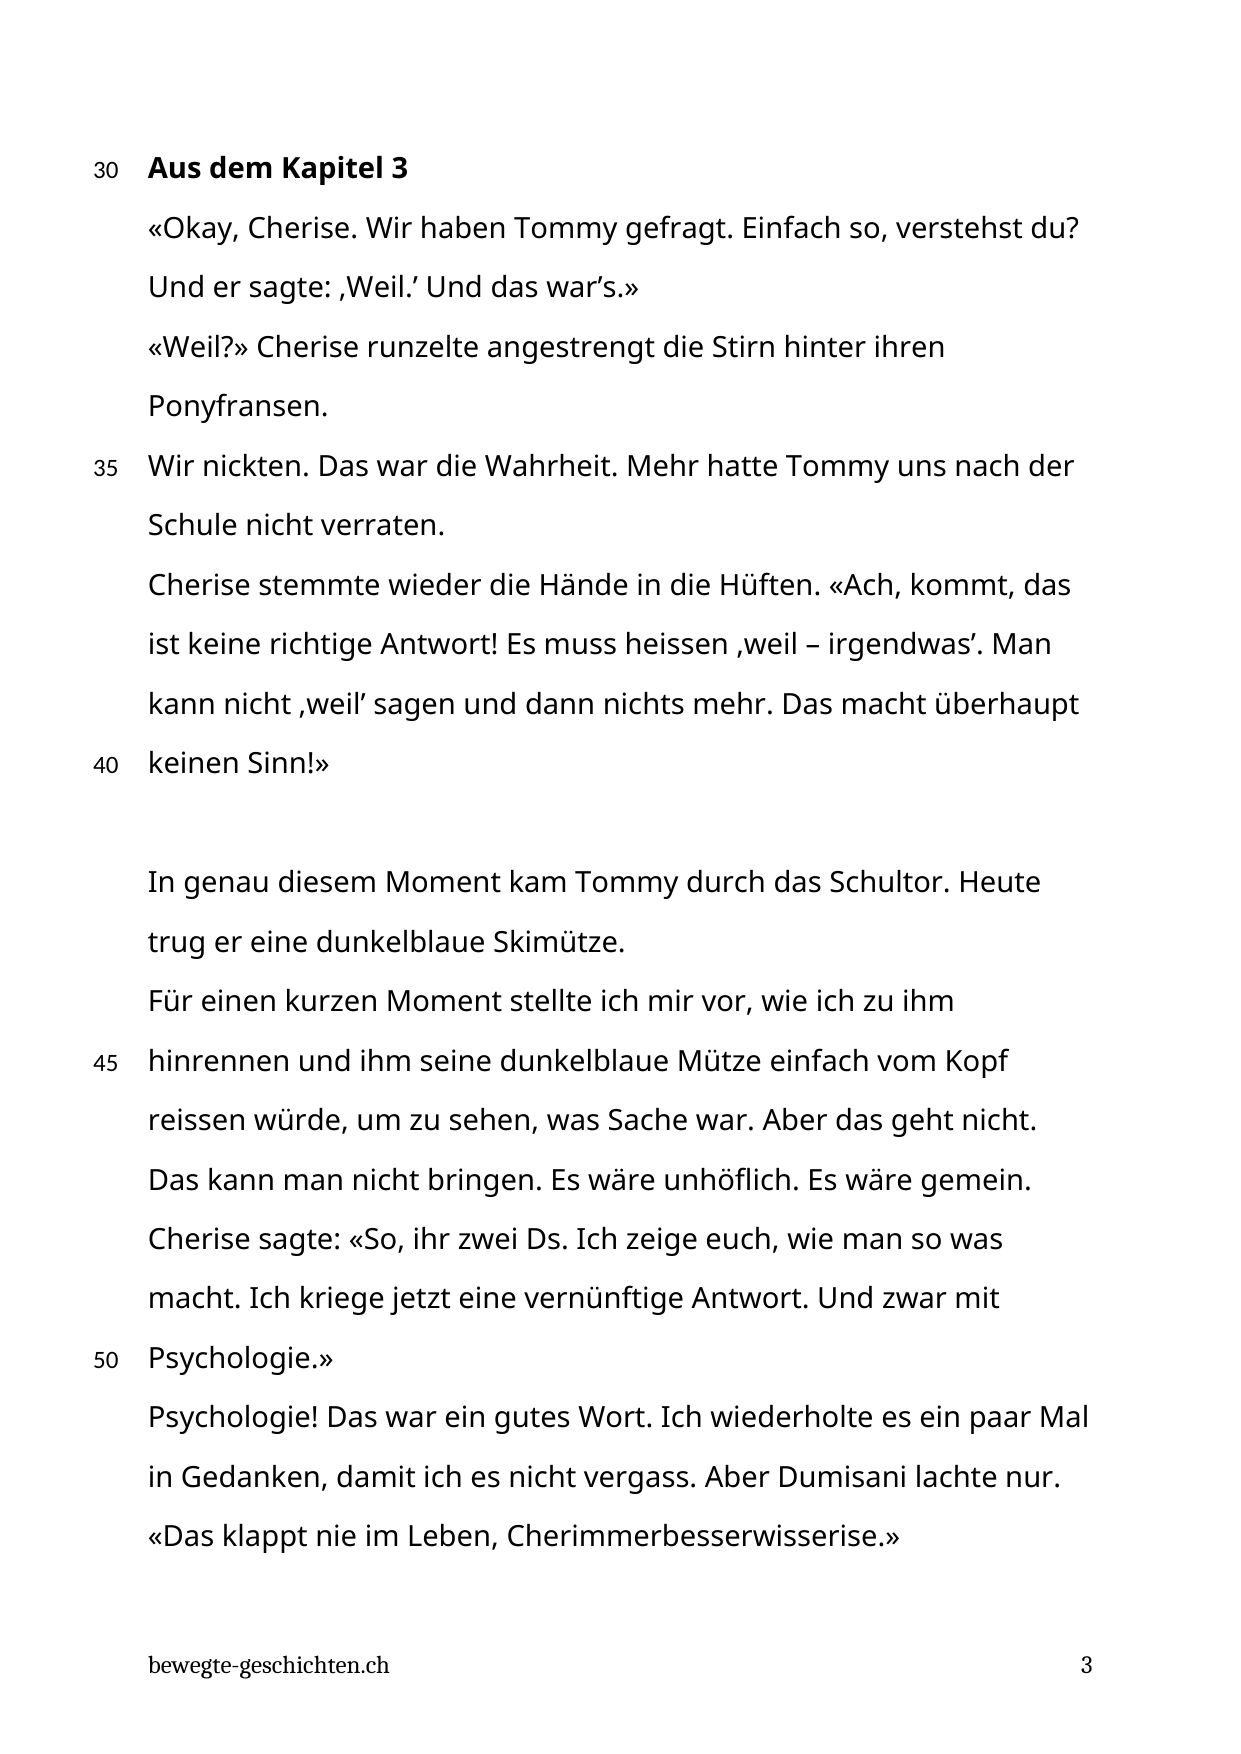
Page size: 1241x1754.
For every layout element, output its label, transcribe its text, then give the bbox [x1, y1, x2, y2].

text Psychologie! Das war ein gutes Wort. Ich wiederholte es ein paar Mal in Gedanken, damit ich es nicht vergass. Aber Dumisani lachte nur. «Das klappt nie im Leben, Cherimmerbesserwisserise.» [148, 1397, 1092, 1555]
text Aus dem Kapitel 3 [148, 148, 1092, 187]
text Cherise stemmte wieder die Hände in die Hüften. «Ach, kommt, das ist keine richtige Antwort! Es muss heissen ‚weil – irgendwas’. Man kann nicht ‚weil’ sagen und dann nichts mehr. Das macht überhaupt keinen Sinn!» [148, 564, 1092, 782]
text Wir nickten. Das war die Wahrheit. Mehr hatte Tommy uns nach der Schule nicht verraten. [148, 445, 1092, 544]
text «Weil?» Cherise runzelte angestrengt die Stirn hinter ihren Ponyfransen. [148, 326, 1092, 425]
text Für einen kurzen Moment stellte ich mir vor, wie ich zu ihm hinrennen und ihm seine dunkelblaue Mütze einfach vom Kopf reissen würde, um zu sehen, was Sache war. Aber das geht nicht. Das kann man nicht bringen. Es wäre unhöflich. Es wäre gemein. [148, 980, 1092, 1198]
text Cherise sagte: «So, ihr zwei Ds. Ich zeige euch, wie man so was macht. Ich kriege jetzt eine vernünftige Antwort. Und zwar mit Psychologie.» [148, 1218, 1092, 1377]
text In genau diesem Moment kam Tommy durch das Schultor. Heute trug er eine dunkelblaue Skimütze. [148, 861, 1092, 961]
text «Okay, Cherise. Wir haben Tommy gefragt. Einfach so, verstehst du? Und er sagte: ‚Weil.’ Und das war’s.» [148, 207, 1092, 306]
